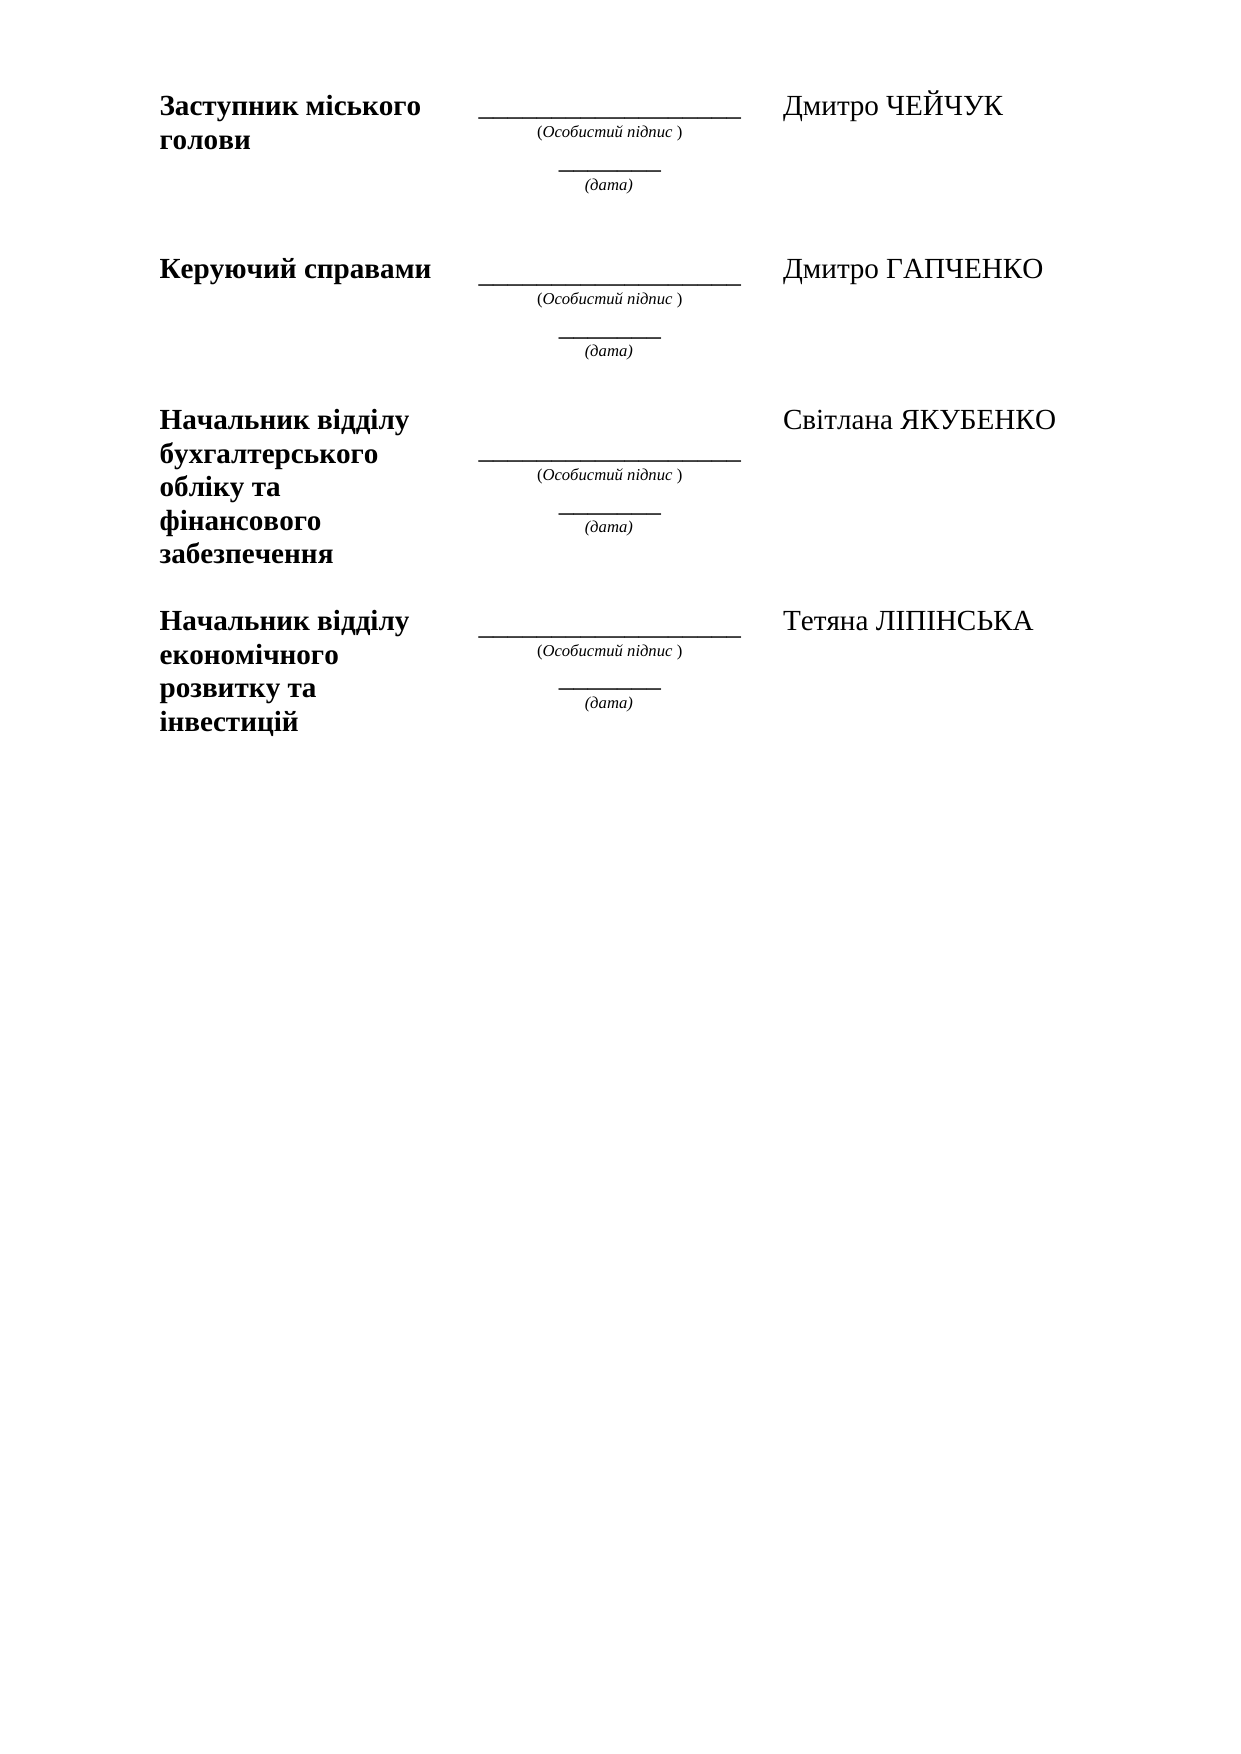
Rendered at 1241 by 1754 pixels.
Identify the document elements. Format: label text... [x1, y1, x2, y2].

table_cell __________________ (Особистий підпис ) _______ (дата) [447, 251, 772, 402]
table_header Заступник міського голови [148, 89, 447, 251]
table_cell __________________ (Особистий підпис ) _______ (дата) [447, 604, 772, 754]
table_cell Керуючий справами [148, 251, 447, 402]
table_cell Тетяна ЛІПІНСЬКА [772, 604, 1151, 754]
table_cell __________________ (Особистий підпис ) _______ (дата) [447, 402, 772, 603]
table_header Дмитро ЧЕЙЧУК [772, 89, 1151, 251]
table_header __________________ (Особистий підпис ) _______ (дата) [447, 89, 772, 251]
table_cell Світлана ЯКУБЕНКО [772, 402, 1151, 603]
table_cell Начальник відділу бухгалтерського обліку та фінансового забезпечення [148, 402, 447, 603]
table_cell Дмитро ГАПЧЕНКО [772, 251, 1151, 402]
table_cell Начальник відділу економічного розвитку та інвестицій [148, 604, 447, 754]
